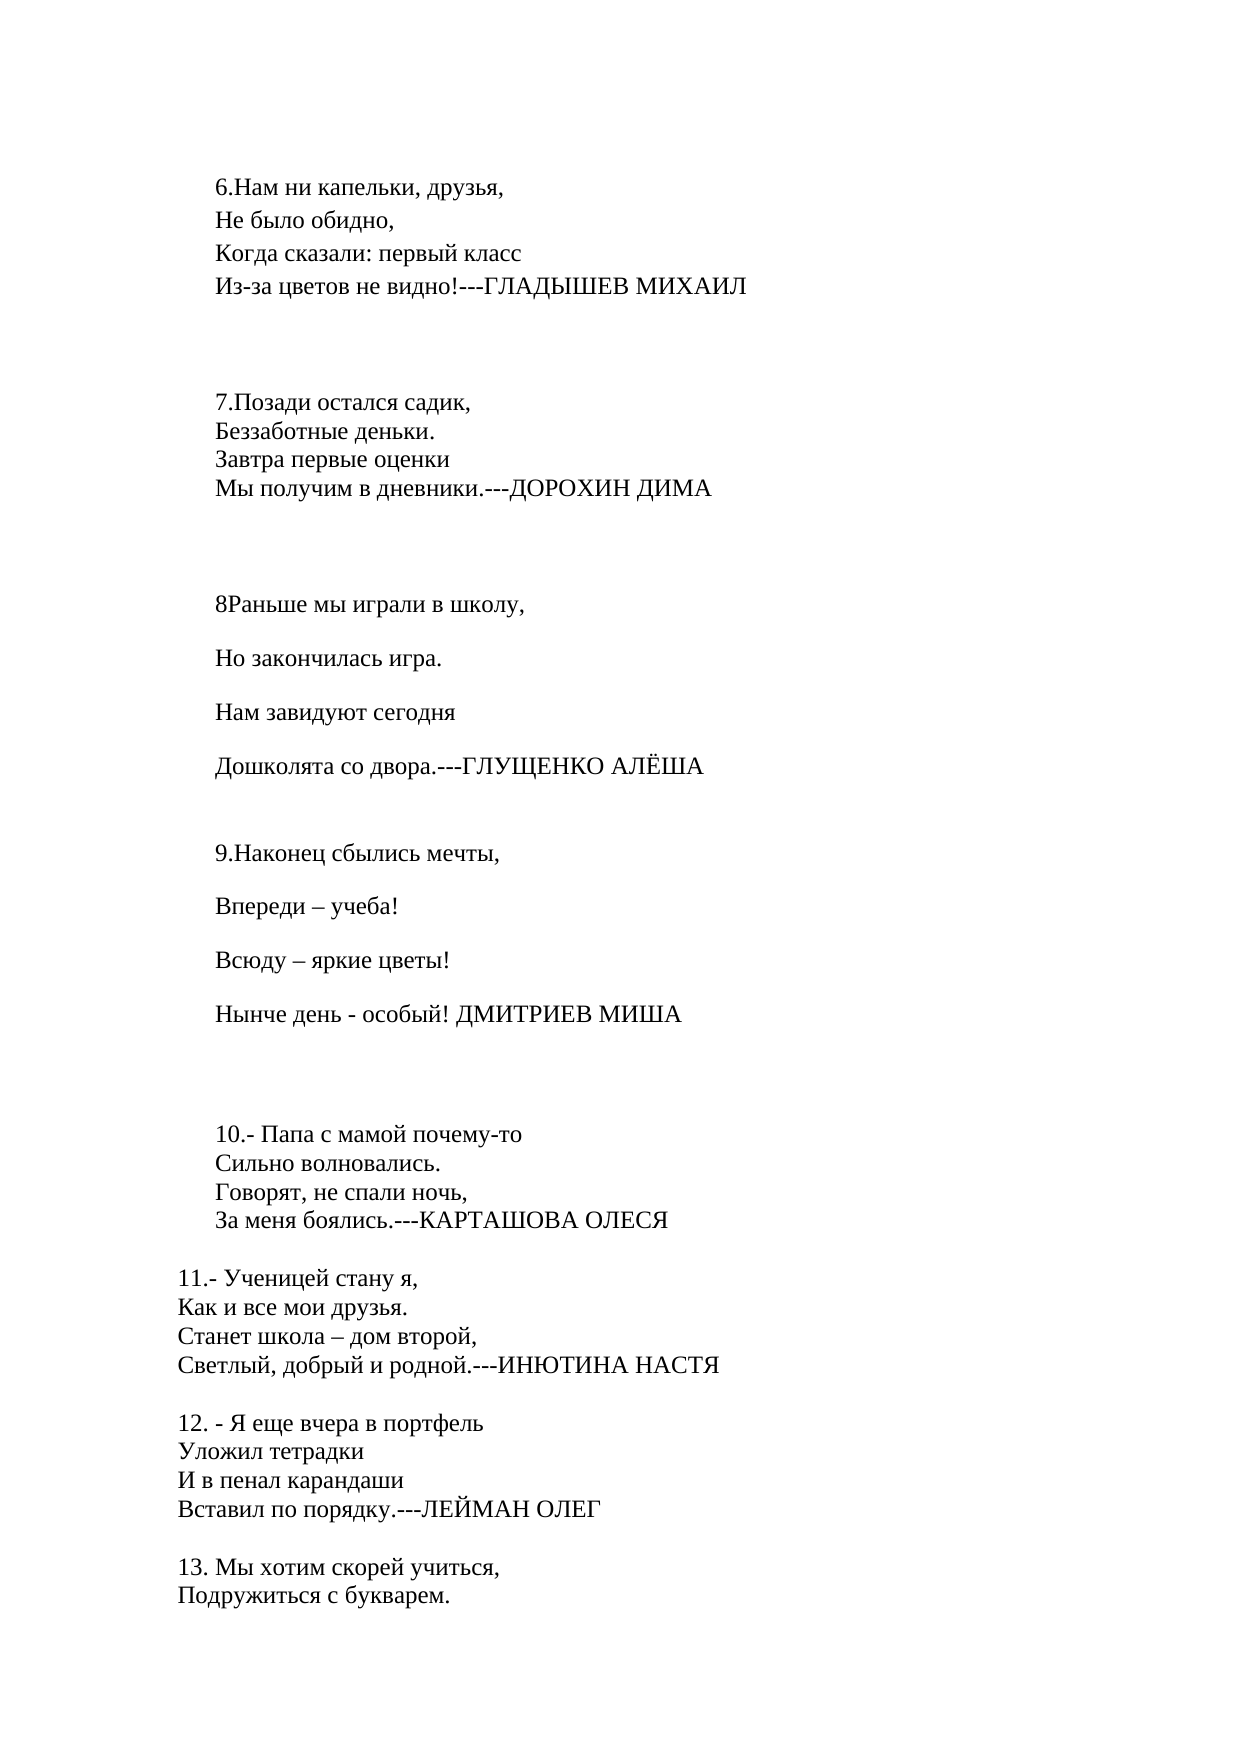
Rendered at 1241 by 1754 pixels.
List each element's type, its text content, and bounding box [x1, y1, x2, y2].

text Всюду – яркие цветы! [215, 945, 1152, 974]
text Дошколята со двора.---ГЛУЩЕНКО АЛЁША [215, 751, 1152, 779]
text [177, 1552, 1152, 1609]
text 11.- Ученицей стану я, Как и все мои друзья. Станет школа – дом второй, Светлый, добрый и родной.---ИНЮТИНА НАСТЯ [177, 1263, 1152, 1378]
text Но закончилась игра. [215, 643, 1152, 672]
text 9.Наконец сбылись мечты, [215, 804, 1152, 866]
text 7.Позади остался садик, Беззаботные деньки. Завтра первые оценки Мы получим в дневники.---ДОРОХИН ДИМА [215, 387, 1152, 502]
text 10.- Папа с мамой почему-то Сильно волновались. Говорят, не спали ночь, За меня боялись.---КАРТАШОВА ОЛЕСЯ [215, 1119, 1152, 1234]
text 12. - Я еще вчера в портфель Уложил тетрадки И в пенал карандаши Вставил по порядку.---ЛЕЙМАН ОЛЕГ [177, 1408, 1152, 1523]
text 6.Нам ни капельки, друзья, Не было обидно, Когда сказали: первый класс Из-за цветов не видно!---ГЛАДЫШЕВ МИХАИЛ [215, 172, 1152, 300]
text 8Раньше мы играли в школу, [215, 589, 1152, 618]
text Нынче день - особый! ДМИТРИЕВ МИША [215, 999, 1152, 1028]
text Нам завидуют сегодня [215, 697, 1152, 726]
text Впереди – учеба! [215, 891, 1152, 920]
